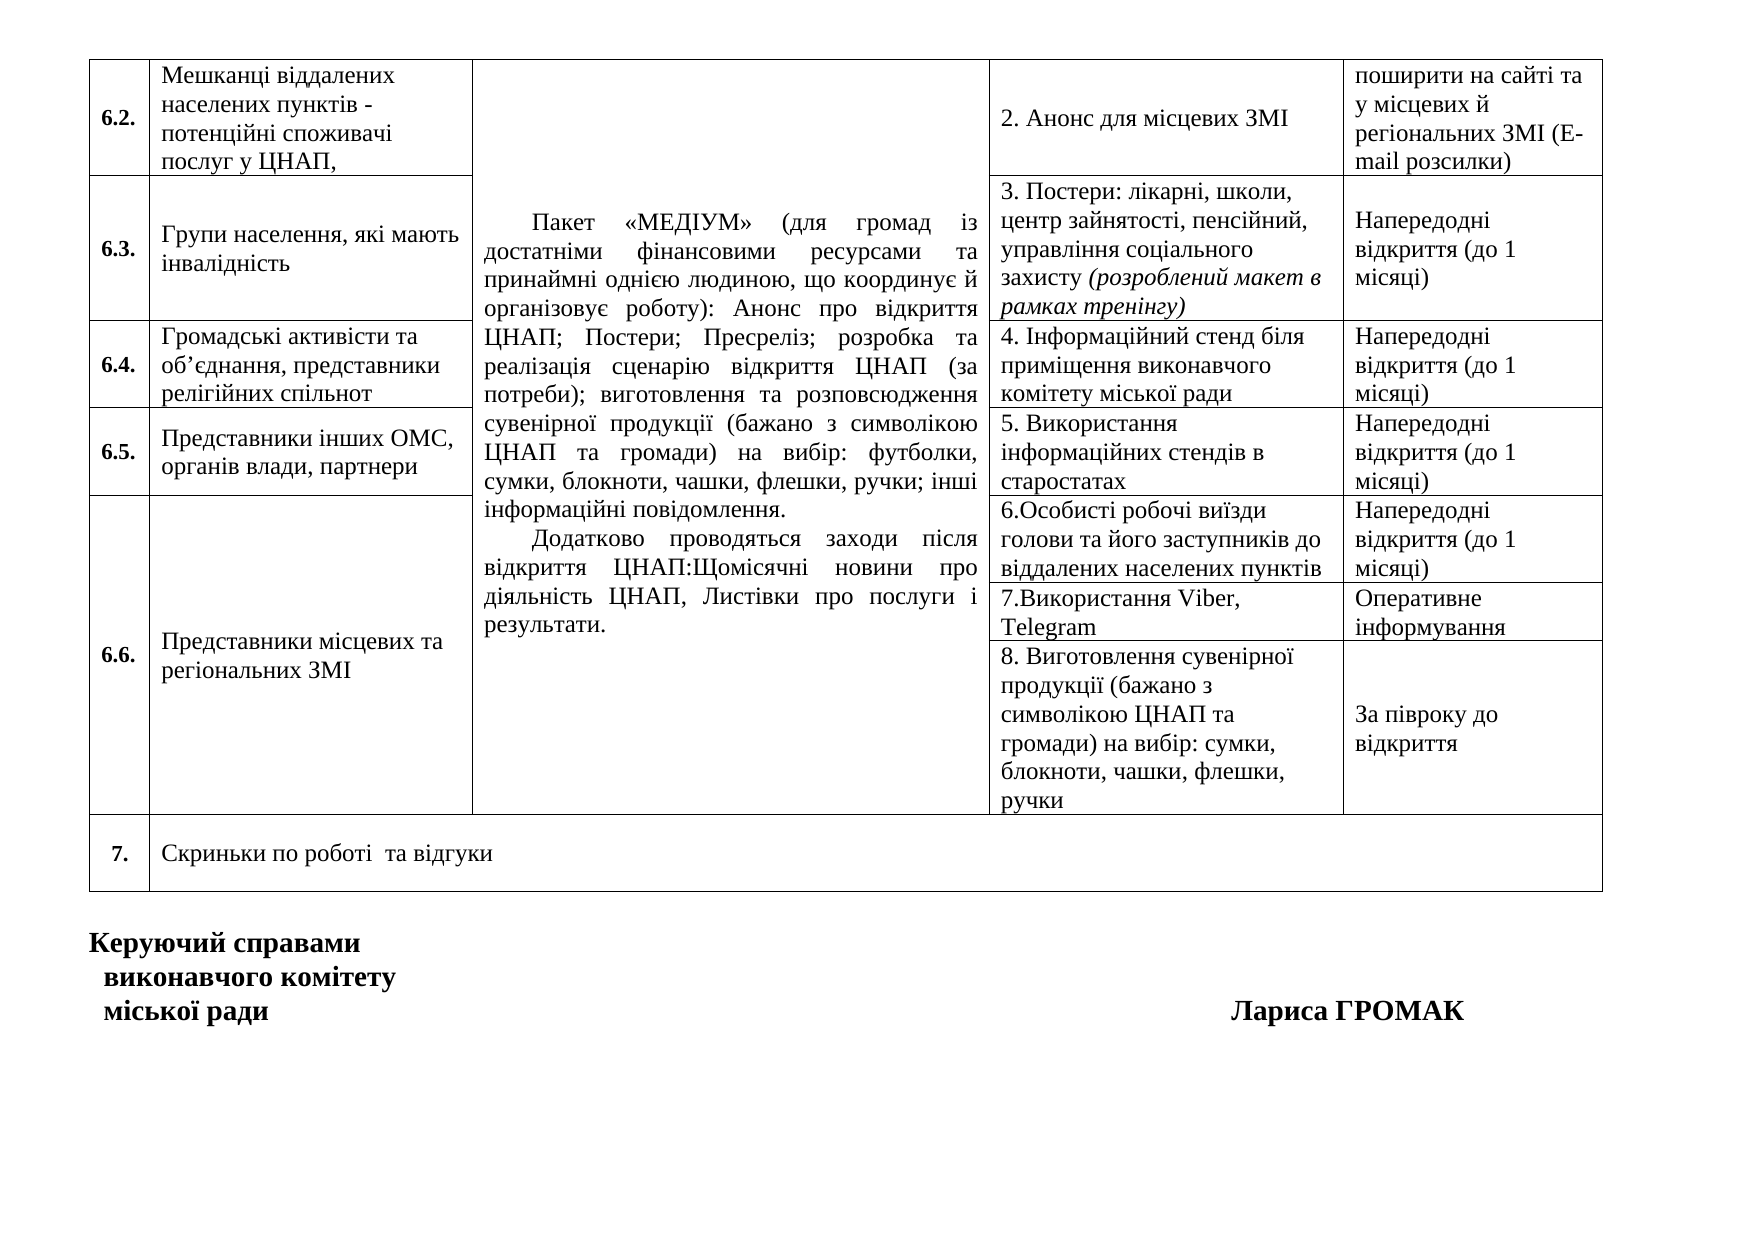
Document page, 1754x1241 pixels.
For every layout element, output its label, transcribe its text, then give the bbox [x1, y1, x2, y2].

table_cell Представники місцевих та регіональних ЗМІ [150, 496, 472, 814]
table_cell Мешканці віддалених населених пунктів - потенційні споживачі послуг у ЦНАП, [150, 60, 472, 175]
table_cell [473, 60, 989, 814]
table_cell 8. Виготовлення сувенірної продукції (бажано з символікою ЦНАП та громади) на вибір: сумки, блокноти, чашки, флешки, ручки [990, 641, 1343, 814]
table_cell 6.6. [90, 496, 149, 814]
table_cell Представники інших ОМС, органів влади, партнери [150, 408, 472, 494]
table_cell За півроку до відкриття [1344, 641, 1602, 814]
table_cell Скриньки по роботі та відгуки [150, 815, 1602, 891]
table_cell 6.3. [90, 176, 149, 320]
table_cell Групи населення, які мають інвалідність [150, 176, 472, 320]
table_cell 3. Постери: лікарні, школи, центр зайнятості, пенсійний, управління соціального захисту (розроблений макет в рамках тренінгу) [990, 176, 1343, 320]
table_cell Напередодні відкриття (до 1 місяці) [1344, 176, 1602, 320]
text виконавчого комітету [89, 959, 1665, 993]
text Керуючий справами [89, 926, 1665, 959]
table_cell 2. Анонс для місцевих ЗМІ [990, 60, 1343, 175]
table_cell Напередодні відкриття (до 1 місяці) [1344, 321, 1602, 407]
table_cell 4. Інформаційний стенд біля приміщення виконавчого комітету міської ради [990, 321, 1343, 407]
text міської ради Лариса ГРОМАК [89, 993, 1665, 1026]
table_cell Напередодні відкриття (до 1 місяці) [1344, 408, 1602, 494]
table_cell 5. Використання інформаційних стендів в старостатах [990, 408, 1343, 494]
table_cell поширити на сайті та у місцевих й регіональних ЗМІ (E-mail розсилки) [1344, 60, 1602, 175]
table_cell 6.Особисті робочі виїзди голови та його заступників до віддалених населених пунктів [990, 496, 1343, 582]
table_cell Громадські активісти та об’єднання, представники релігійних спільнот [150, 321, 472, 407]
table_cell Оперативне інформування [1344, 583, 1602, 640]
table_cell 6.2. [90, 60, 149, 175]
table_cell 7. [90, 815, 149, 891]
table_cell 6.5. [90, 408, 149, 494]
table_cell Напередодні відкриття (до 1 місяці) [1344, 496, 1602, 582]
table_cell 6.4. [90, 321, 149, 407]
table_cell 7.Використання Viber, Telegram [990, 583, 1343, 640]
